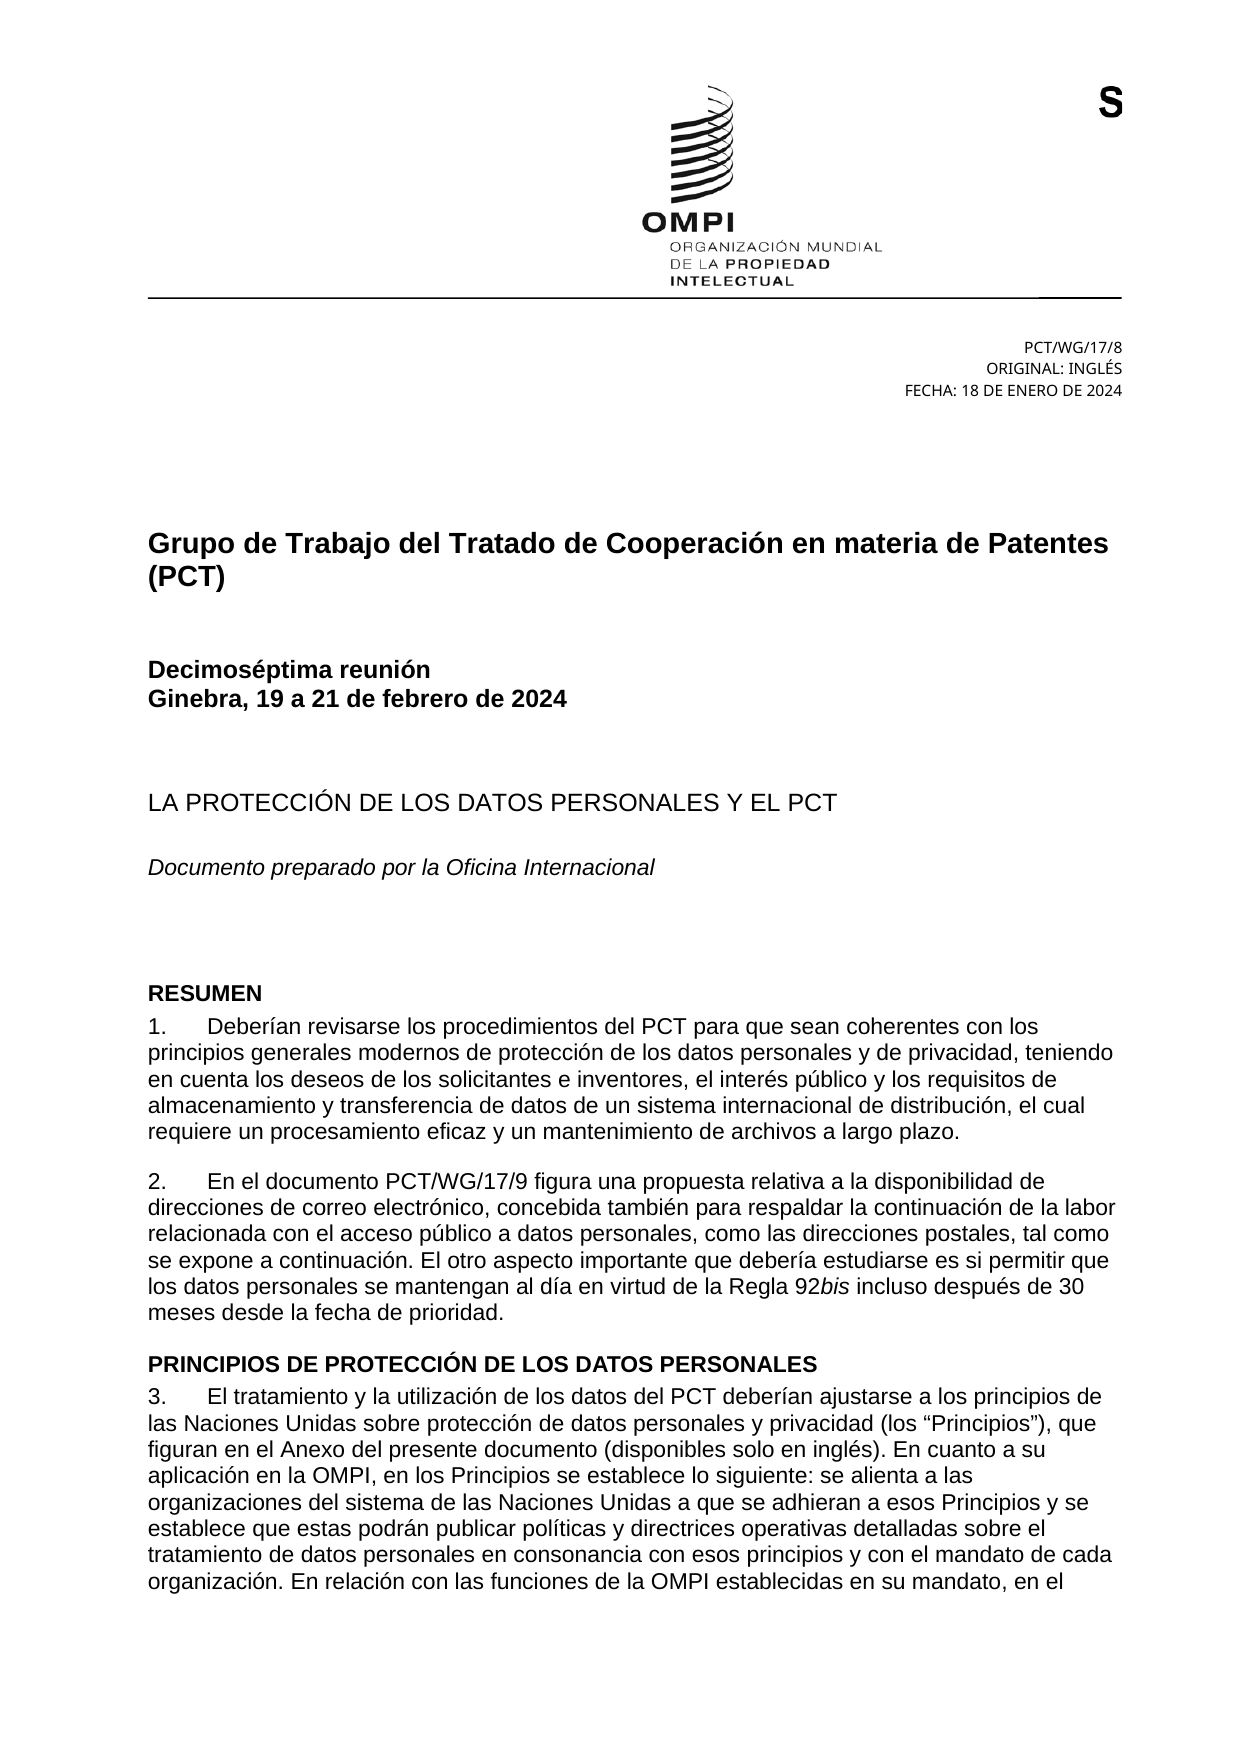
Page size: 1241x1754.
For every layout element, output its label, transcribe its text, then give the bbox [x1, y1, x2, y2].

picture [627, 79, 1123, 298]
subtitle Resumen [148, 980, 1122, 1007]
text La protección de los datos personales y el PCT [148, 788, 1122, 816]
text ORIGINAL: INGLÉS [148, 358, 1122, 379]
text Ginebra, 19 a 21 de febrero de 2024 [148, 684, 1122, 713]
text Documento preparado por la Oficina Internacional [148, 854, 1122, 880]
subtitle Principios de protección de los datos personales [148, 1351, 1122, 1377]
text Deberían revisarse los procedimientos del PCT para que sean coherentes con los principios generales modernos de protección de los datos personales y de privacidad, teniendo en cuenta los deseos de los solicitantes e inventores, el interés público y los requisitos de almacenamiento y transferencia de datos de un sistema internacional de distribución, el cual requiere un procesamiento eficaz y un mantenimiento de archivos a largo plazo. [148, 1013, 1122, 1145]
text Decimoséptima reunión [148, 655, 1122, 684]
text Grupo de Trabajo del Tratado de Cooperación en materia de Patentes (PCT) [148, 526, 1122, 593]
text FECHA: 18 DE ENERO DE 2024 [148, 379, 1122, 401]
text En el documento PCT/WG/17/9 figura una propuesta relativa a la disponibilidad de direcciones de correo electrónico, concebida también para respaldar la continuación de la labor relacionada con el acceso público a datos personales, como las direcciones postales, tal como se expone a continuación. El otro aspecto importante que debería estudiarse es si permitir que los datos personales se mantengan al día en virtud de la Regla 92bis incluso después de 30 meses desde la fecha de prioridad. [148, 1168, 1122, 1326]
text PCT/WG/17/8 [148, 337, 1122, 358]
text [148, 1383, 1122, 1594]
